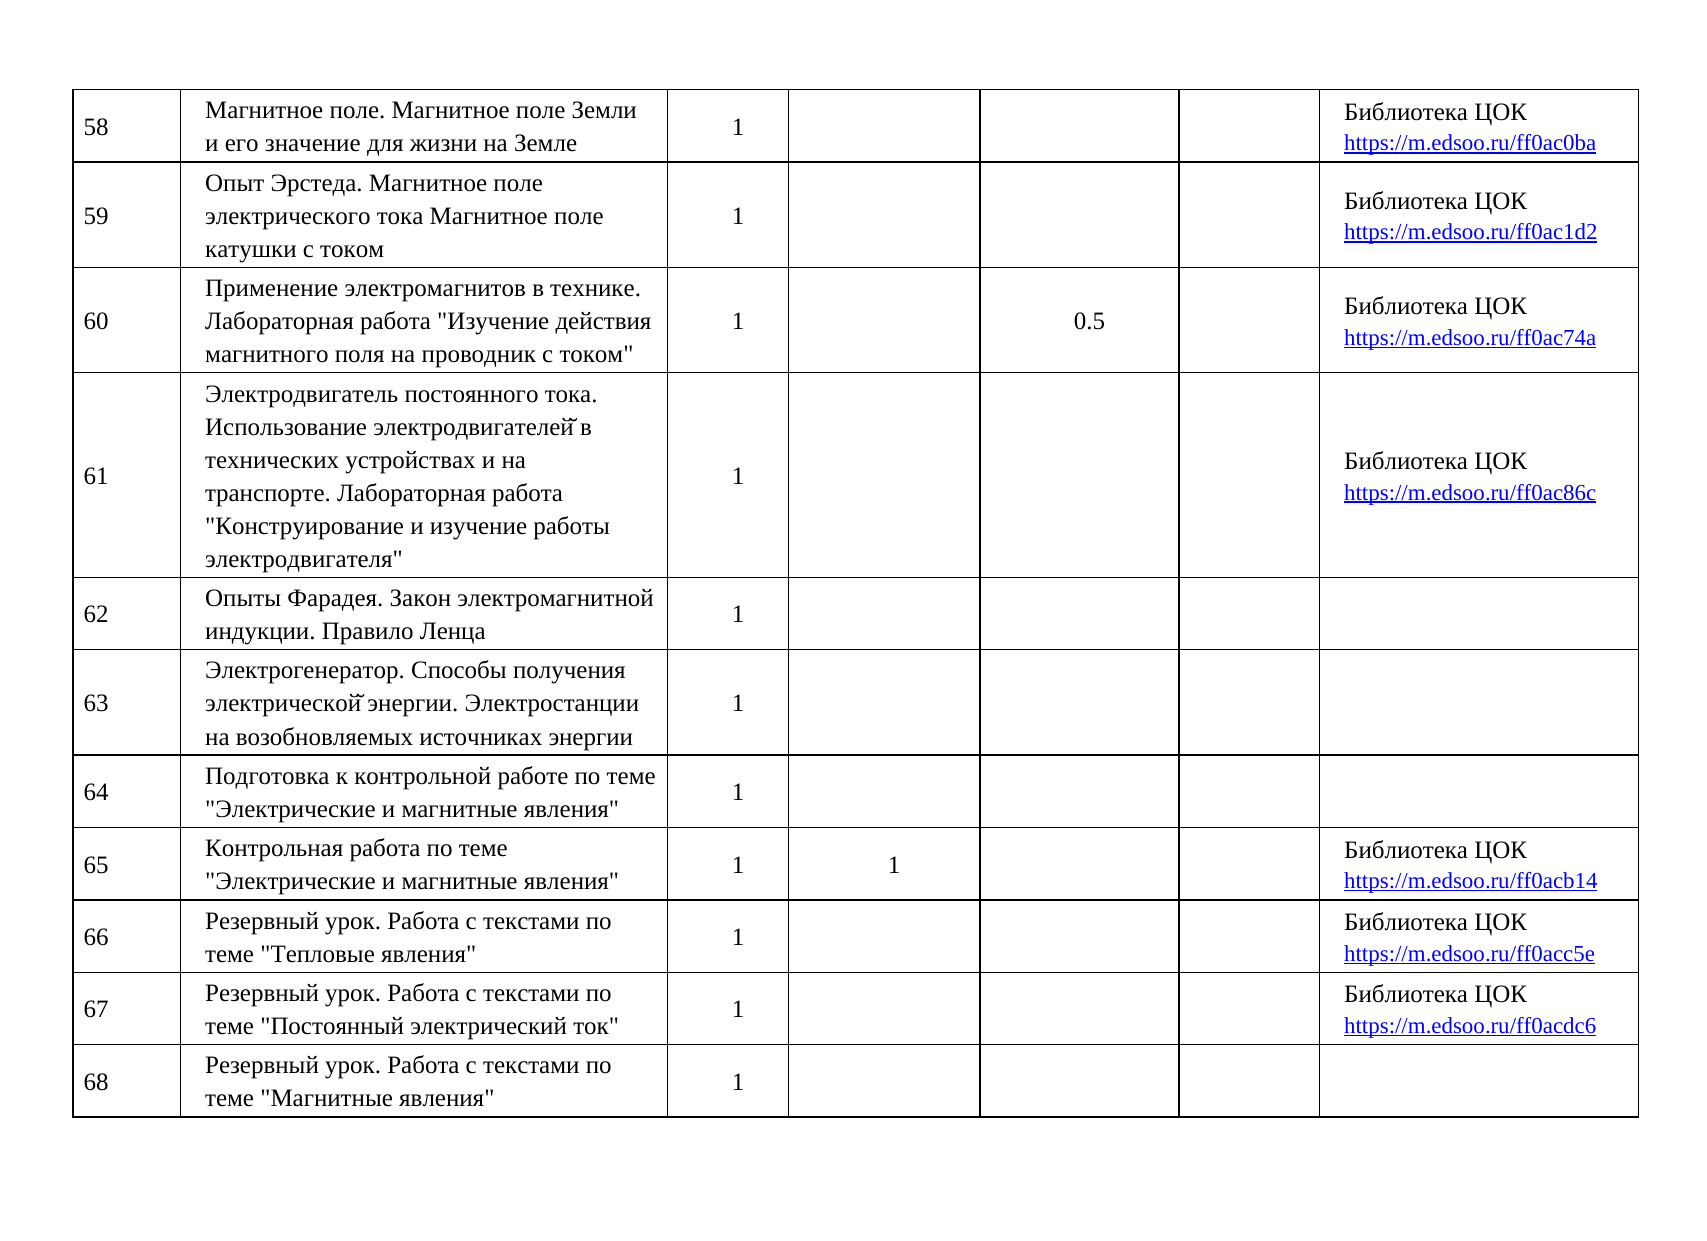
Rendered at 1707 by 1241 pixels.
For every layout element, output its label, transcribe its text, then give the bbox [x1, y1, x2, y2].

table_cell Магнитное поле. Магнитное поле Земли и его значение для жизни на Земле [181, 90, 667, 161]
table_cell [1180, 90, 1319, 161]
table_cell Электродвигатель постоянного тока. Использование электродвигателей̆ в технических устройствах и на транспорте. Лабораторная работа "Конструирование и изучение работы электродвигателя" [181, 373, 667, 576]
table_cell 1 [668, 268, 788, 372]
table_cell 68 [74, 1045, 180, 1116]
table_cell 63 [74, 650, 180, 754]
table_cell [789, 268, 979, 372]
table_cell [981, 373, 1178, 576]
table_cell [789, 650, 979, 754]
table_cell [1320, 650, 1638, 754]
table_cell Библиотека ЦОК https://m.edsoo.ru/ff0acdc6 [1320, 973, 1638, 1044]
table_cell [981, 973, 1178, 1044]
table_cell Резервный урок. Работа с текстами по теме "Тепловые явления" [181, 901, 667, 971]
table_cell [981, 1045, 1178, 1116]
table_cell Библиотека ЦОК https://m.edsoo.ru/ff0acb14 [1320, 828, 1638, 899]
table_cell [789, 973, 979, 1044]
table_cell [1320, 578, 1638, 649]
table_cell Библиотека ЦОК https://m.edsoo.ru/ff0ac0ba [1320, 90, 1638, 161]
table_cell 1 [668, 90, 788, 161]
table_cell [1320, 1045, 1638, 1116]
table_cell Библиотека ЦОК https://m.edsoo.ru/ff0ac74a [1320, 268, 1638, 372]
table_cell 67 [74, 973, 180, 1044]
table_cell 1 [668, 973, 788, 1044]
table_cell [789, 578, 979, 649]
table_cell [1180, 1045, 1319, 1116]
table_cell Библиотека ЦОК https://m.edsoo.ru/ff0ac86c [1320, 373, 1638, 576]
table_cell [981, 163, 1178, 266]
table_cell 60 [74, 268, 180, 372]
table_cell Электрогенератор. Способы получения электрической̆ энергии. Электростанции на возобновляемых источниках энергии [181, 650, 667, 754]
table_cell Резервный урок. Работа с текстами по теме "Магнитные явления" [181, 1045, 667, 1116]
table_cell 1 [668, 163, 788, 266]
table_cell 1 [668, 828, 788, 899]
table_cell 59 [74, 163, 180, 266]
table_cell [1180, 163, 1319, 266]
table_cell Подготовка к контрольной работе по теме "Электрические и магнитные явления" [181, 756, 667, 827]
table_cell Контрольная работа по теме "Электрические и магнитные явления" [181, 828, 667, 899]
table_cell [981, 901, 1178, 971]
table_cell [1180, 901, 1319, 971]
table_cell [981, 90, 1178, 161]
table_cell [789, 163, 979, 266]
table_cell [1320, 756, 1638, 827]
table_cell 58 [74, 90, 180, 161]
table_cell Применение электромагнитов в технике. Лабораторная работа "Изучение действия магнитного поля на проводник с током" [181, 268, 667, 372]
table_cell [1180, 973, 1319, 1044]
table_cell [981, 578, 1178, 649]
table_cell [789, 1045, 979, 1116]
table_cell [1180, 578, 1319, 649]
table_cell [981, 650, 1178, 754]
table_cell [1180, 828, 1319, 899]
table_cell [981, 828, 1178, 899]
table_cell [1180, 650, 1319, 754]
table_cell Опыты Фарадея. Закон электромагнитной индукции. Правило Ленца [181, 578, 667, 649]
table_cell 62 [74, 578, 180, 649]
table_cell 1 [789, 828, 979, 899]
table_cell [789, 90, 979, 161]
table_cell 61 [74, 373, 180, 576]
table_cell Резервный урок. Работа с текстами по теме "Постоянный электрический ток" [181, 973, 667, 1044]
table_cell Библиотека ЦОК https://m.edsoo.ru/ff0acc5e [1320, 901, 1638, 971]
table_cell [789, 901, 979, 971]
table_cell [789, 756, 979, 827]
table_cell 66 [74, 901, 180, 971]
table_cell Опыт Эрстеда. Магнитное поле электрического тока Магнитное поле катушки с током [181, 163, 667, 266]
table_cell [981, 756, 1178, 827]
table_cell [789, 373, 979, 576]
table_cell [1180, 268, 1319, 372]
table_cell 65 [74, 828, 180, 899]
table_cell 1 [668, 650, 788, 754]
table_cell 64 [74, 756, 180, 827]
table_cell 1 [668, 756, 788, 827]
table_cell Библиотека ЦОК https://m.edsoo.ru/ff0ac1d2 [1320, 163, 1638, 266]
table_cell 1 [668, 373, 788, 576]
table_cell 1 [668, 578, 788, 649]
table_cell 1 [668, 1045, 788, 1116]
table_cell [1180, 756, 1319, 827]
table_cell 1 [668, 901, 788, 971]
table_cell 0.5 [981, 268, 1178, 372]
table_cell [1180, 373, 1319, 576]
